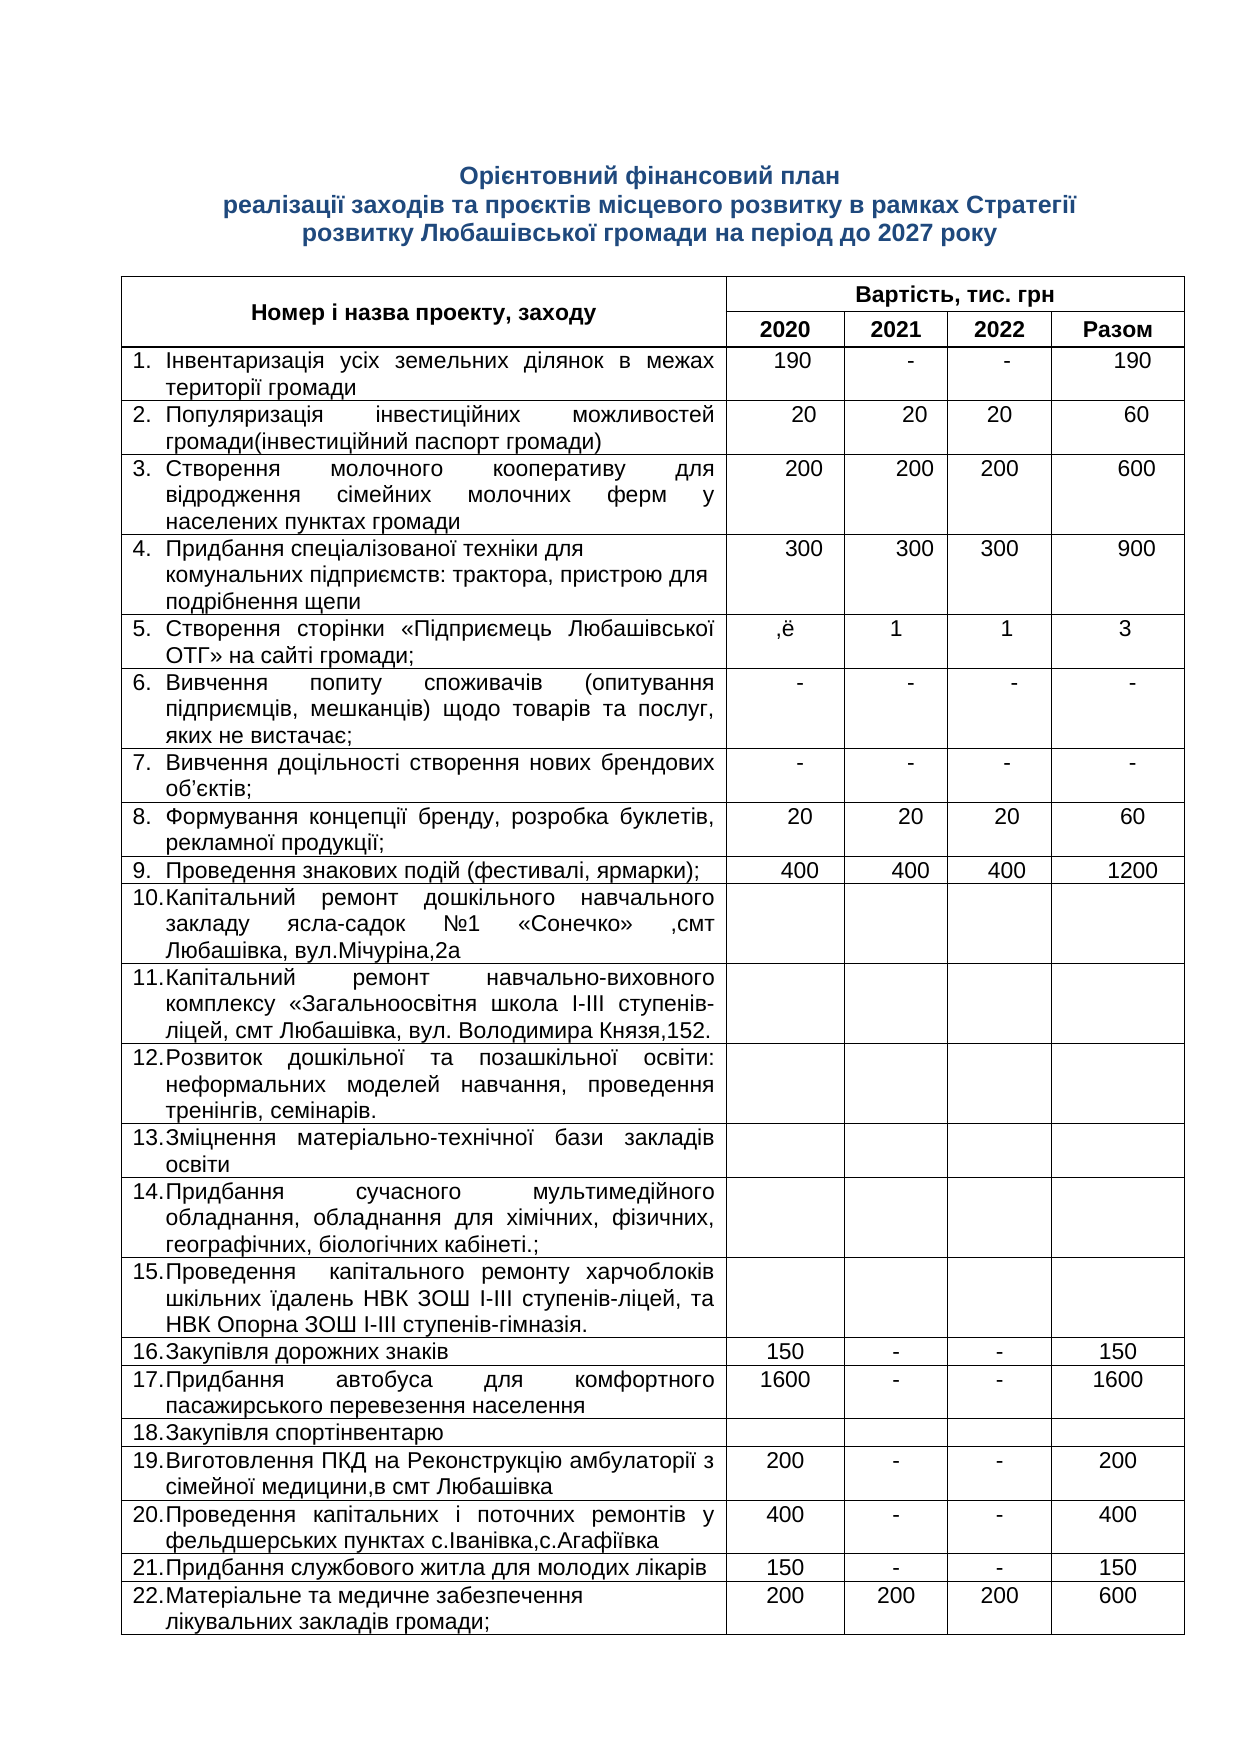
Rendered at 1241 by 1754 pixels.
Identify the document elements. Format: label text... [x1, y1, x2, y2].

table_cell Матеріальне та медичне забезпечення лікувальних закладів громади; [122, 1582, 726, 1634]
table_cell - [1052, 669, 1184, 748]
table_cell Капітальний ремонт навчально-виховного комплексу «Загальноосвітня школа І-ІІІ ступенів-ліцей, смт Любашівка, вул. Володимира Князя,152. [122, 964, 726, 1043]
table_cell 20 [727, 803, 844, 856]
table_cell 400 [727, 857, 844, 883]
table_cell 200 [727, 455, 844, 534]
table_cell - [845, 1501, 947, 1553]
table_cell 60 [1052, 803, 1184, 856]
table_cell [727, 964, 844, 1043]
table_cell - [727, 749, 844, 802]
table_cell [845, 1124, 947, 1177]
table_cell - [948, 1447, 1051, 1499]
table_cell [948, 1044, 1051, 1123]
table_cell 400 [727, 1501, 844, 1553]
table_cell 1600 [1052, 1366, 1184, 1418]
table_cell - [845, 1366, 947, 1418]
table_cell - [948, 1366, 1051, 1418]
table_cell - [948, 669, 1051, 748]
table_cell 200 [948, 455, 1051, 534]
table_cell 300 [727, 535, 844, 614]
table_cell Разом [1052, 312, 1184, 346]
table_cell [1052, 1258, 1184, 1337]
table_cell [948, 1124, 1051, 1177]
table_cell 300 [845, 535, 947, 614]
table_cell - [845, 749, 947, 802]
table_cell 600 [1052, 1582, 1184, 1634]
table_cell 150 [1052, 1554, 1184, 1581]
table_cell 200 [948, 1582, 1051, 1634]
table_cell 2021 [845, 312, 947, 346]
table_cell 200 [727, 1582, 844, 1634]
table_cell [1052, 964, 1184, 1043]
table_cell 20 [845, 803, 947, 856]
table_cell 600 [1052, 455, 1184, 534]
table_cell 2022 [948, 312, 1051, 346]
table_cell 1600 [727, 1366, 844, 1418]
table_cell [948, 1258, 1051, 1337]
table_cell 20 [727, 401, 844, 454]
table_cell [1052, 1178, 1184, 1257]
table_cell [948, 1178, 1051, 1257]
table_cell [1052, 884, 1184, 963]
table_cell [1052, 1419, 1184, 1446]
table_cell 150 [727, 1554, 844, 1581]
table_cell Придбання службового житла для молодих лікарів [122, 1554, 726, 1581]
table_cell Розвиток дошкільної та позашкільної освіти: неформальних моделей навчання, проведення тренінгів, семінарів. [122, 1044, 726, 1123]
table_cell 150 [727, 1338, 844, 1364]
table_cell - [948, 749, 1051, 802]
table_cell 400 [948, 857, 1051, 883]
table_cell - [845, 348, 947, 400]
table_cell 190 [1052, 348, 1184, 400]
table_cell Популяризація інвестиційних можливостей громади(інвестиційний паспорт громади) [122, 401, 726, 454]
table_cell [948, 964, 1051, 1043]
table_cell [845, 1419, 947, 1446]
text реалізації заходів та проєктів місцевого розвитку в рамках Стратегії [148, 190, 1152, 218]
table_cell Капітальний ремонт дошкільного навчального закладу ясла-садок №1 «Сонечко» ,смт Любашівка, вул.Мічуріна,2а [122, 884, 726, 963]
table_cell - [845, 1338, 947, 1364]
table_cell [845, 1258, 947, 1337]
table_cell 60 [1052, 401, 1184, 454]
table_cell 150 [1052, 1338, 1184, 1364]
table_cell - [948, 1338, 1051, 1364]
table_cell [727, 884, 844, 963]
table_cell 200 [845, 1582, 947, 1634]
table_cell 2020 [727, 312, 844, 346]
table_cell [845, 1178, 947, 1257]
table_cell Виготовлення ПКД на Реконструкцію амбулаторії з сімейної медицини,в смт Любашівка [122, 1447, 726, 1499]
table_cell - [727, 669, 844, 748]
table_header Номер і назва проекту, заходу [122, 277, 726, 346]
table_cell [1052, 1044, 1184, 1123]
table_cell 20 [845, 401, 947, 454]
table_cell Придбання сучасного мультимедійного обладнання, обладнання для хімічних, фізичних, географічних, біологічних кабінеті.; [122, 1178, 726, 1257]
table_cell Створення молочного кооперативу для відродження сімейних молочних ферм у населених пунктах громади [122, 455, 726, 534]
table_cell [727, 1124, 844, 1177]
table_cell Закупівля спортінвентарю [122, 1419, 726, 1446]
table_cell 400 [1052, 1501, 1184, 1553]
table_cell Вивчення попиту споживачів (опитування підприємців, мешканців) щодо товарів та послуг, яких не вистачає; [122, 669, 726, 748]
table_cell Проведення знакових подій (фестивалі, ярмарки); [122, 857, 726, 883]
table_cell 1 [845, 615, 947, 668]
table_cell Формування концепції бренду, розробка буклетів, рекламної продукції; [122, 803, 726, 856]
table_cell 200 [727, 1447, 844, 1499]
table_cell [845, 884, 947, 963]
table_cell [727, 1178, 844, 1257]
table_cell - [948, 348, 1051, 400]
table_cell [1052, 1124, 1184, 1177]
table_cell - [1052, 749, 1184, 802]
table_cell [727, 1044, 844, 1123]
table_header Вартість, тис. грн [727, 277, 1184, 311]
table_cell Проведення капітальних і поточних ремонтів у фельдшерських пунктах с.Іванівка,с.Агафіївка [122, 1501, 726, 1553]
table_cell 20 [948, 803, 1051, 856]
table_cell - [948, 1501, 1051, 1553]
table_cell Проведення капітального ремонту харчоблоків шкільних їдалень НВК ЗОШ І-ІІІ ступенів-ліцей, та НВК Опорна ЗОШ І-ІІІ ступенів-гімназія. [122, 1258, 726, 1337]
table_cell 20 [948, 401, 1051, 454]
table_cell - [845, 669, 947, 748]
table_cell Інвентаризація усіх земельних ділянок в межах території громади [122, 348, 726, 400]
table_cell 3 [1052, 615, 1184, 668]
table_cell Вивчення доцільності створення нових брендових об’єктів; [122, 749, 726, 802]
table_cell 190 [727, 348, 844, 400]
table_cell - [845, 1554, 947, 1581]
table_cell - [845, 1447, 947, 1499]
table_cell 200 [845, 455, 947, 534]
table_cell [845, 964, 947, 1043]
text розвитку Любашівської громади на період до 2027 року [148, 218, 1152, 247]
table_cell 400 [845, 857, 947, 883]
table_cell Придбання автобуса для комфортного пасажирського перевезення населення [122, 1366, 726, 1418]
table_cell [727, 1419, 844, 1446]
table_cell - [948, 1554, 1051, 1581]
table_cell 900 [1052, 535, 1184, 614]
table_cell Зміцнення матеріально-технічної бази закладів освіти [122, 1124, 726, 1177]
table_cell 200 [1052, 1447, 1184, 1499]
table_cell [727, 1258, 844, 1337]
table_cell 1 [948, 615, 1051, 668]
table_cell ,ё [727, 615, 844, 668]
table_cell [948, 1419, 1051, 1446]
table_cell Закупівля дорожних знаків [122, 1338, 726, 1364]
table_cell [948, 884, 1051, 963]
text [148, 161, 1152, 190]
table_cell 1200 [1052, 857, 1184, 883]
table_cell Створення сторінки «Підприємець Любашівської ОТГ» на сайті громади; [122, 615, 726, 668]
table_cell 300 [948, 535, 1051, 614]
table_cell [845, 1044, 947, 1123]
table_cell Придбання спеціалізованої техніки для комунальних підприємств: трактора, пристрою для подрібнення щепи [122, 535, 726, 614]
